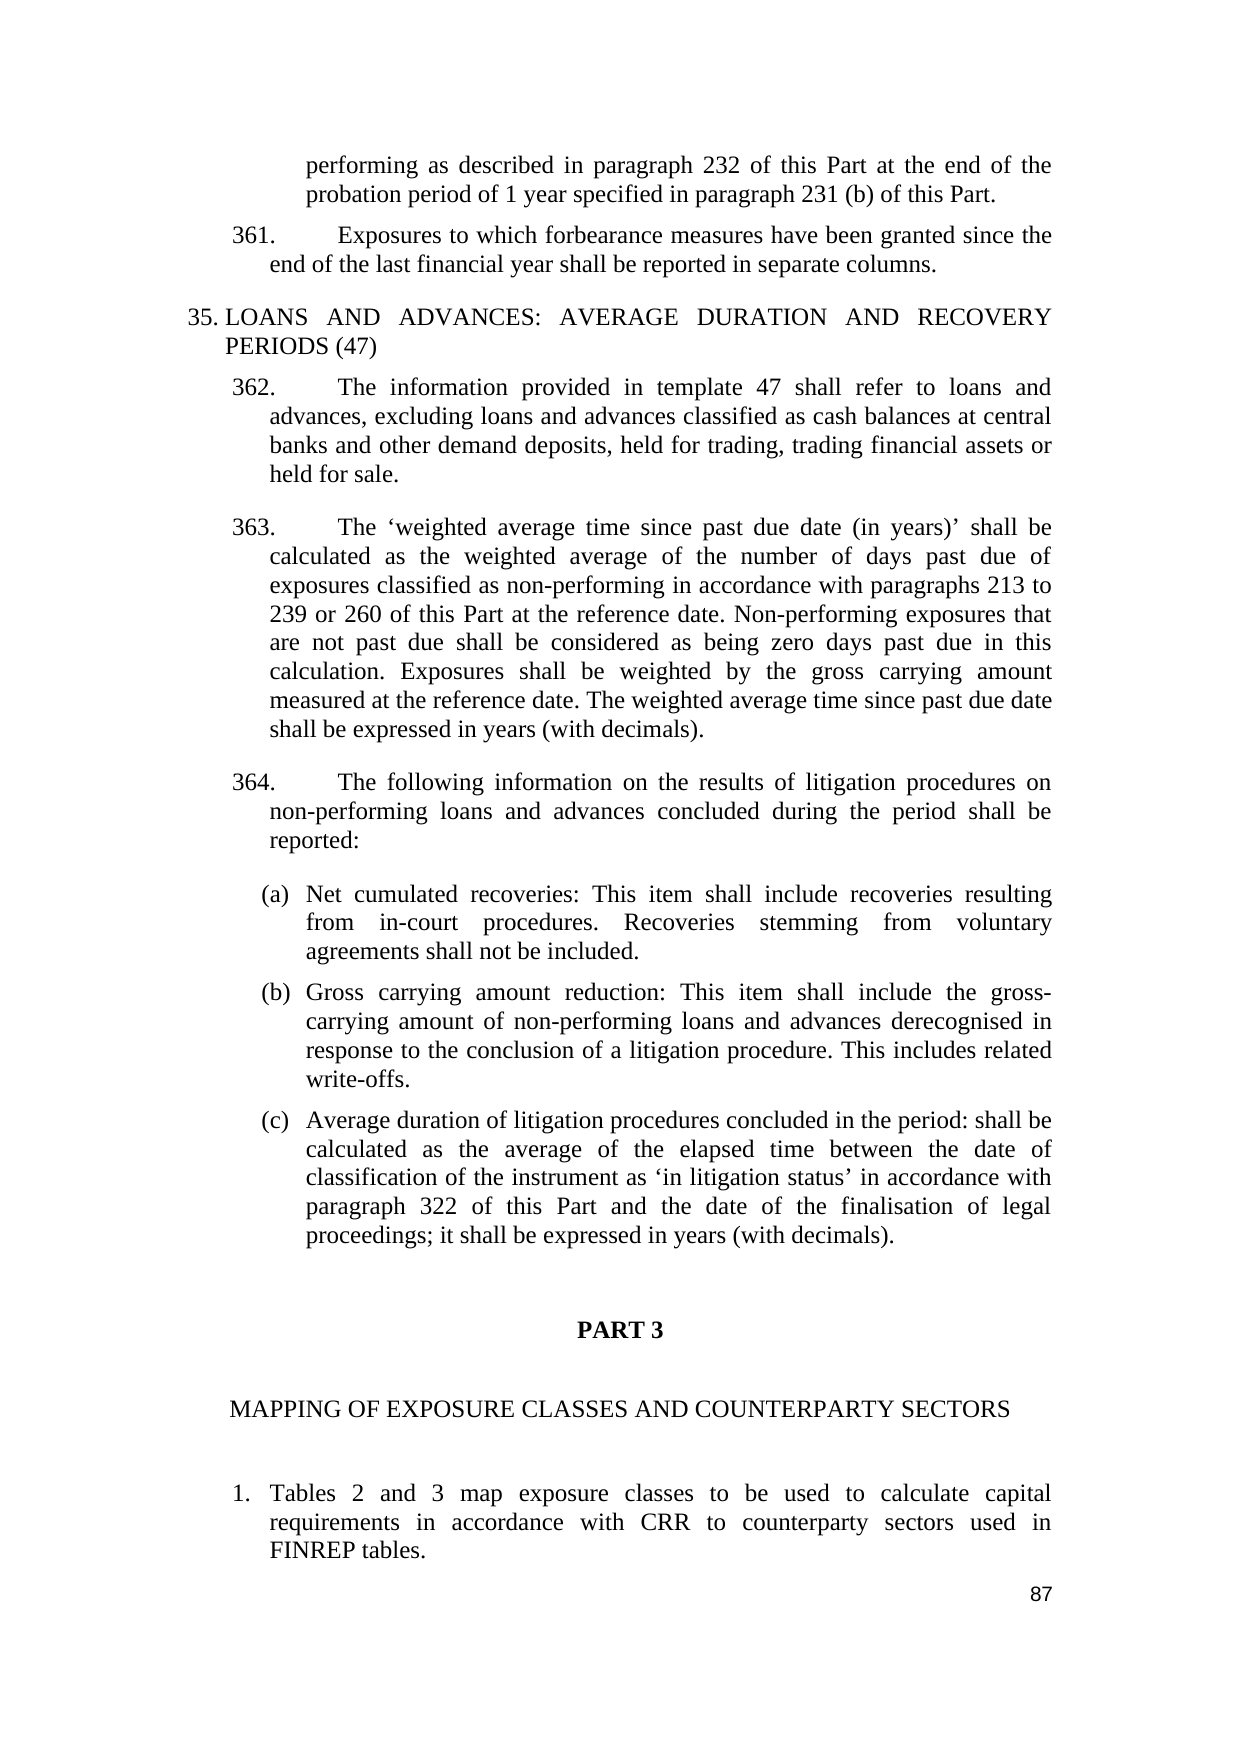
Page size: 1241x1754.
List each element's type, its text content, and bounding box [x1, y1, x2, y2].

list Net cumulated recoveries: This item shall include recoveries resulting from in-court procedures. Recoveries stemming from voluntary agreements shall not be included. [261, 879, 1053, 965]
subtitle Mapping of exposure classes and counterparty sectors [187, 1394, 1053, 1422]
list Gross carrying amount reduction: This item shall include the gross-carrying amount of non-performing loans and advances derecognised in response to the conclusion of a litigation procedure. This includes related write-offs. [261, 977, 1053, 1092]
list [261, 150, 1053, 207]
list Average duration of litigation procedures concluded in the period: shall be calculated as the average of the elapsed time between the date of classification of the instrument as ‘in litigation status’ in accordance with paragraph 322 of this Part and the date of the finalisation of legal proceedings; it shall be expressed in years (with decimals). [261, 1105, 1053, 1249]
text Exposures to which forbearance measures have been granted since the end of the last financial year shall be reported in separate columns. [232, 220, 1053, 277]
text The following information on the results of litigation procedures on non-performing loans and advances concluded during the period shall be reported: [232, 767, 1053, 854]
text The ‘weighted average time since past due date (in years)’ shall be calculated as the weighted average of the number of days past due of exposures classified as non-performing in accordance with paragraphs 213 to 239 or 260 of this Part at the reference date. Non-performing exposures that are not past due shall be considered as being zero days past due in this calculation. Exposures shall be weighted by the gross carrying amount measured at the reference date. The weighted average time since past due date shall be expressed in years (with decimals). [232, 512, 1053, 742]
text PART 3 [187, 1315, 1053, 1344]
text The information provided in template 47 shall refer to loans and advances, excluding loans and advances classified as cash balances at central banks and other demand deposits, held for trading, trading financial assets or held for sale. [232, 372, 1053, 487]
subtitle LOANS AND ADVANCES: AVERAGE DURATION AND RECOVERY PERIODS (47) [187, 302, 1053, 360]
list Tables 2 and 3 map exposure classes to be used to calculate capital requirements in accordance with CRR to counterparty sectors used in FINREP tables. [232, 1478, 1053, 1564]
